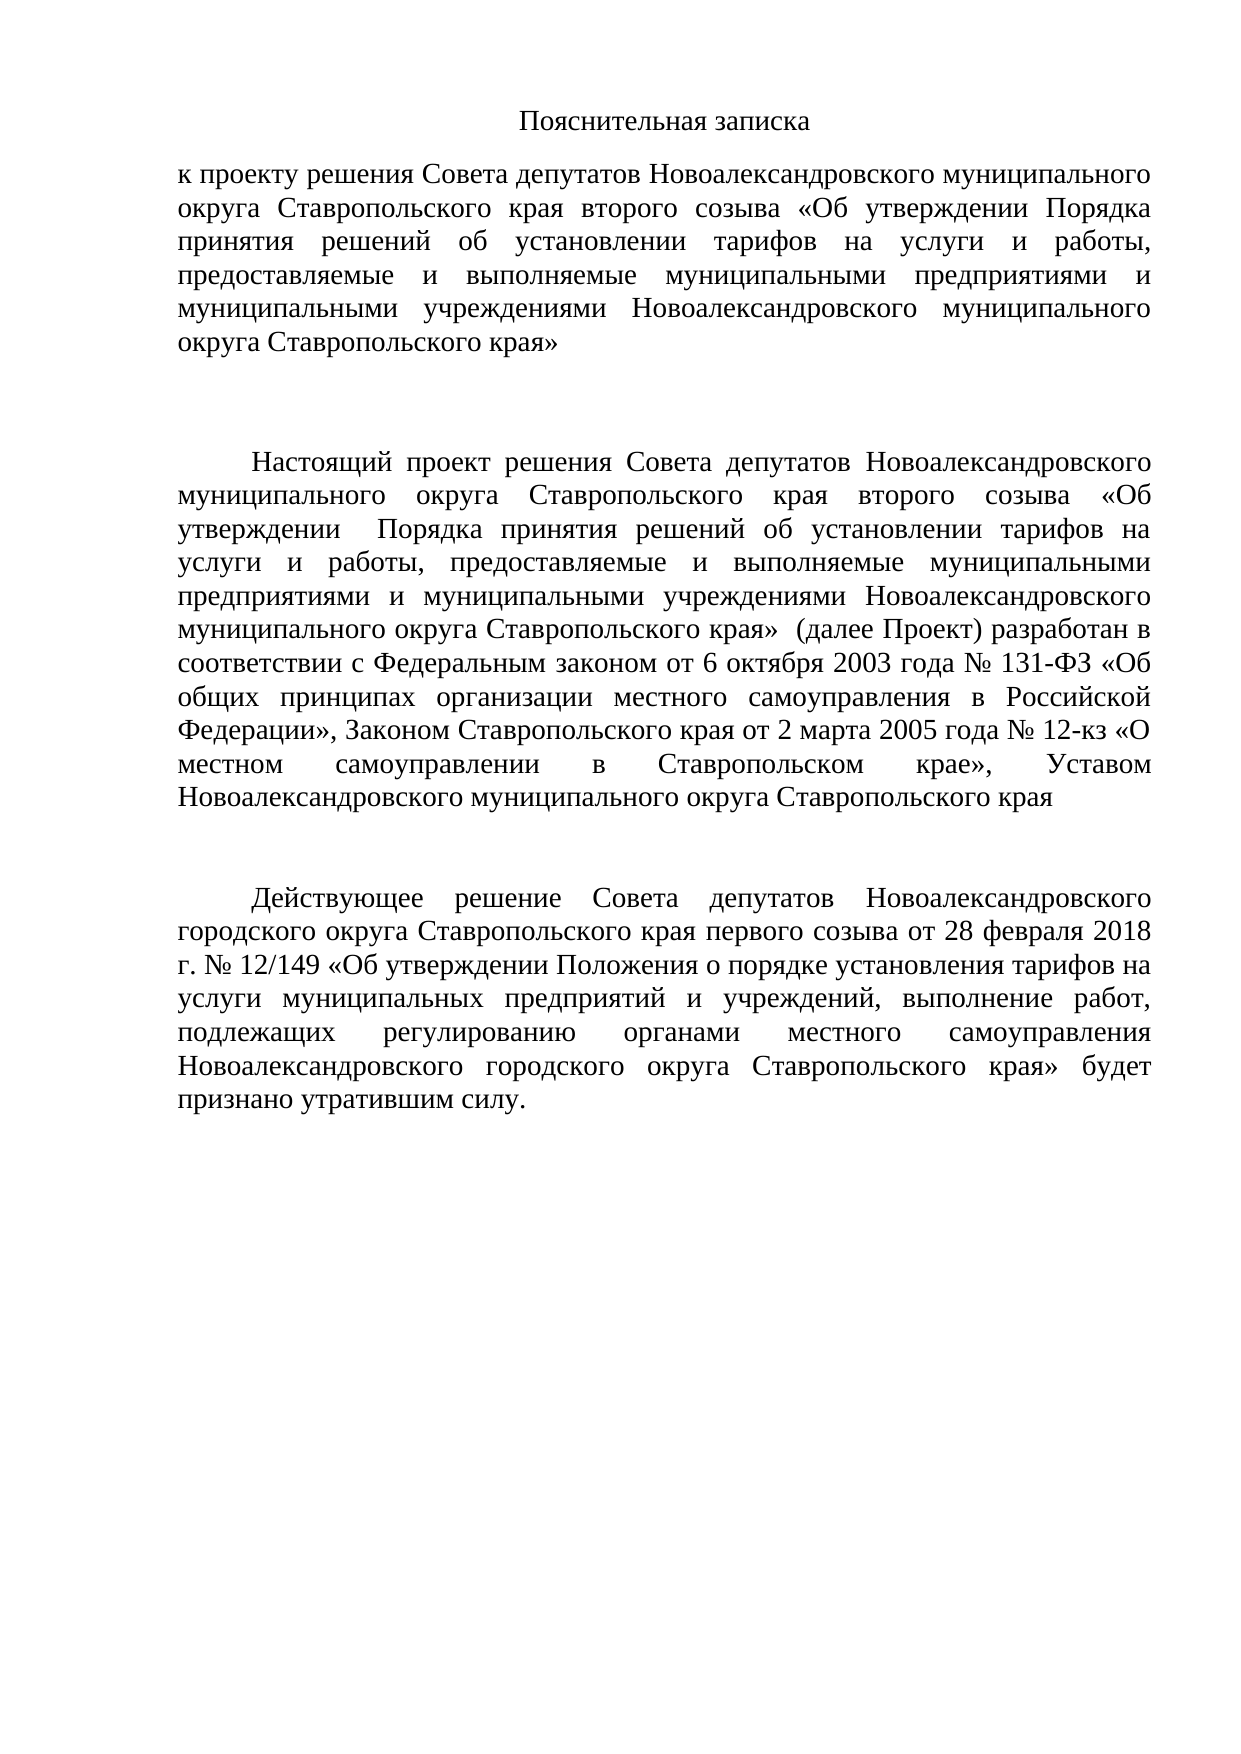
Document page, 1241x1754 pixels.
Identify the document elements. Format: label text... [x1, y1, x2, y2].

text Настоящий проект решения Совета депутатов Новоалександровского муниципального округа Ставропольского края второго созыва «Об утверждении Порядка принятия решений об установлении тарифов на услуги и работы, предоставляемые и выполняемые муниципальными предприятиями и муниципальными учреждениями Новоалександровского муниципального округа Ставропольского края» (далее Проект) разработан в соответствии с Федеральным законом от 6 октября 2003 года № 131-ФЗ «Об общих принципах организации местного самоуправления в Российской Федерации», Законом Ставропольского края от 2 марта 2005 года № 12-кз «О местном самоуправлении в Ставропольском крае», Уставом Новоалександровского муниципального округа Ставропольского края [177, 444, 1152, 813]
text к проекту решения Совета депутатов Новоалександровского муниципального округа Ставропольского края второго созыва «Об утверждении Порядка принятия решений об установлении тарифов на услуги и работы, предоставляемые и выполняемые муниципальными предприятиями и муниципальными учреждениями Новоалександровского муниципального округа Ставропольского края» [177, 156, 1152, 357]
text Пояснительная записка [177, 103, 1152, 137]
text Действующее решение Совета депутатов Новоалександровского городского округа Ставропольского края первого созыва от 28 февраля 2018 г. № 12/149 «Об утверждении Положения о порядке установления тарифов на услуги муниципальных предприятий и учреждений, выполнение работ, подлежащих регулированию органами местного самоуправления Новоалександровского городского округа Ставропольского края» будет признано утратившим силу. [177, 880, 1152, 1115]
